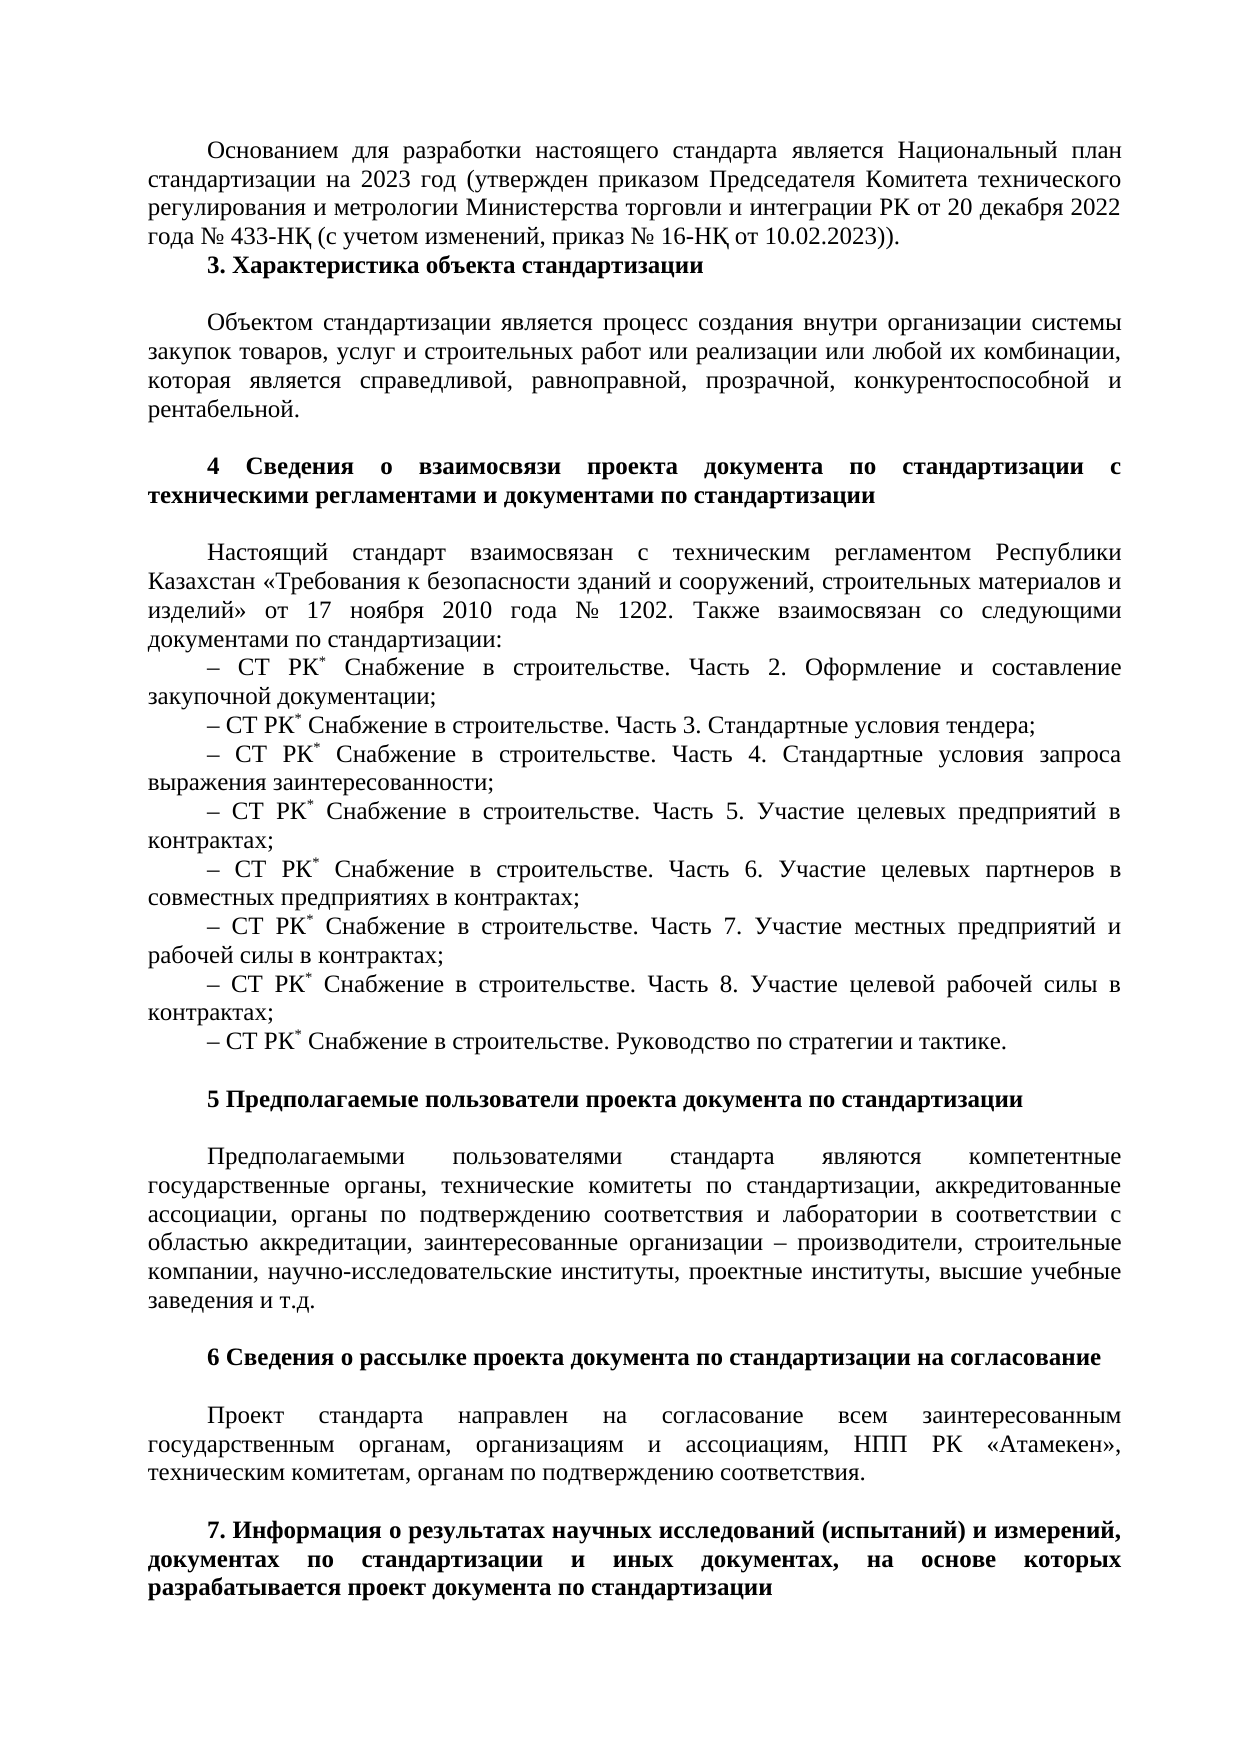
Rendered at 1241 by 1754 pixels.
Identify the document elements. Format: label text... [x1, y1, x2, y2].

text 4 Сведения о взаимосвязи проекта документа по стандартизации с техническими регламентами и документами по стандартизации [148, 451, 1122, 509]
text – СТ РК* Снабжение в строительстве. Часть 7. Участие местных предприятий и рабочей силы в контрактах; [148, 911, 1122, 969]
text Основанием для разработки настоящего стандарта является Национальный план стандартизации на 2023 год (утвержден приказом Председателя Комитета технического регулирования и метрологии Министерства торговли и интеграции РК от 20 декабря 2022 года № 433-НҚ (с учетом изменений, приказ № 16-НҚ от 10.02.2023)). [148, 135, 1122, 250]
text – СТ РК* Снабжение в строительстве. Часть 6. Участие целевых партнеров в совместных предприятиях в контрактах; [148, 854, 1122, 911]
text – СТ РК* Снабжение в строительстве. Часть 3. Стандартные условия тендера; [148, 710, 1122, 739]
text – СТ РК* Снабжение в строительстве. Руководство по стратегии и тактике. [148, 1026, 1122, 1055]
text Объектом стандартизации является процесс создания внутри организации системы закупок товаров, услуг и строительных работ или реализации или любой их комбинации, которая является справедливой, равноправной, прозрачной, конкурентоспособной и рентабельной. [148, 307, 1122, 422]
text 3. Характеристика объекта стандартизации [148, 250, 1122, 279]
text 7. Информация о результатах научных исследований (испытаний) и измерений, документах по стандартизации и иных документах, на основе которых разрабатывается проект документа по стандартизации [148, 1515, 1122, 1601]
text – СТ РК* Снабжение в строительстве. Часть 4. Стандартные условия запроса выражения заинтересованности; [148, 739, 1122, 796]
text 5 Предполагаемые пользователи проекта документа по стандартизации [148, 1084, 1122, 1112]
text – СТ РК* Снабжение в строительстве. Часть 8. Участие целевой рабочей силы в контрактах; [148, 969, 1122, 1026]
text – СТ РК* Снабжение в строительстве. Часть 5. Участие целевых предприятий в контрактах; [148, 796, 1122, 854]
text Предполагаемыми пользователями стандарта являются компетентные государственные органы, технические комитеты по стандартизации, аккредитованные ассоциации, органы по подтверждению соответствия и лаборатории в соответствии с областью аккредитации, заинтересованные организации – производители, строительные компании, научно-исследовательские институты, проектные институты, высшие учебные заведения и т.д. [148, 1141, 1122, 1314]
text Настоящий стандарт взаимосвязан с техническим регламентом Республики Казахстан «Требования к безопасности зданий и сооружений, строительных материалов и изделий» от 17 ноября 2010 года № 1202. Также взаимосвязан со следующими документами по стандартизации: [148, 537, 1122, 652]
text Проект стандарта направлен на согласование всем заинтересованным государственным органам, организациям и ассоциациям, НПП РК «Атамекен», техническим комитетам, органам по подтверждению соответствия. [148, 1400, 1122, 1486]
text – СТ РК* Снабжение в строительстве. Часть 2. Оформление и составление закупочной документации; [148, 652, 1122, 710]
text 6 Сведения о рассылке проекта документа по стандартизации на согласование [148, 1342, 1122, 1371]
